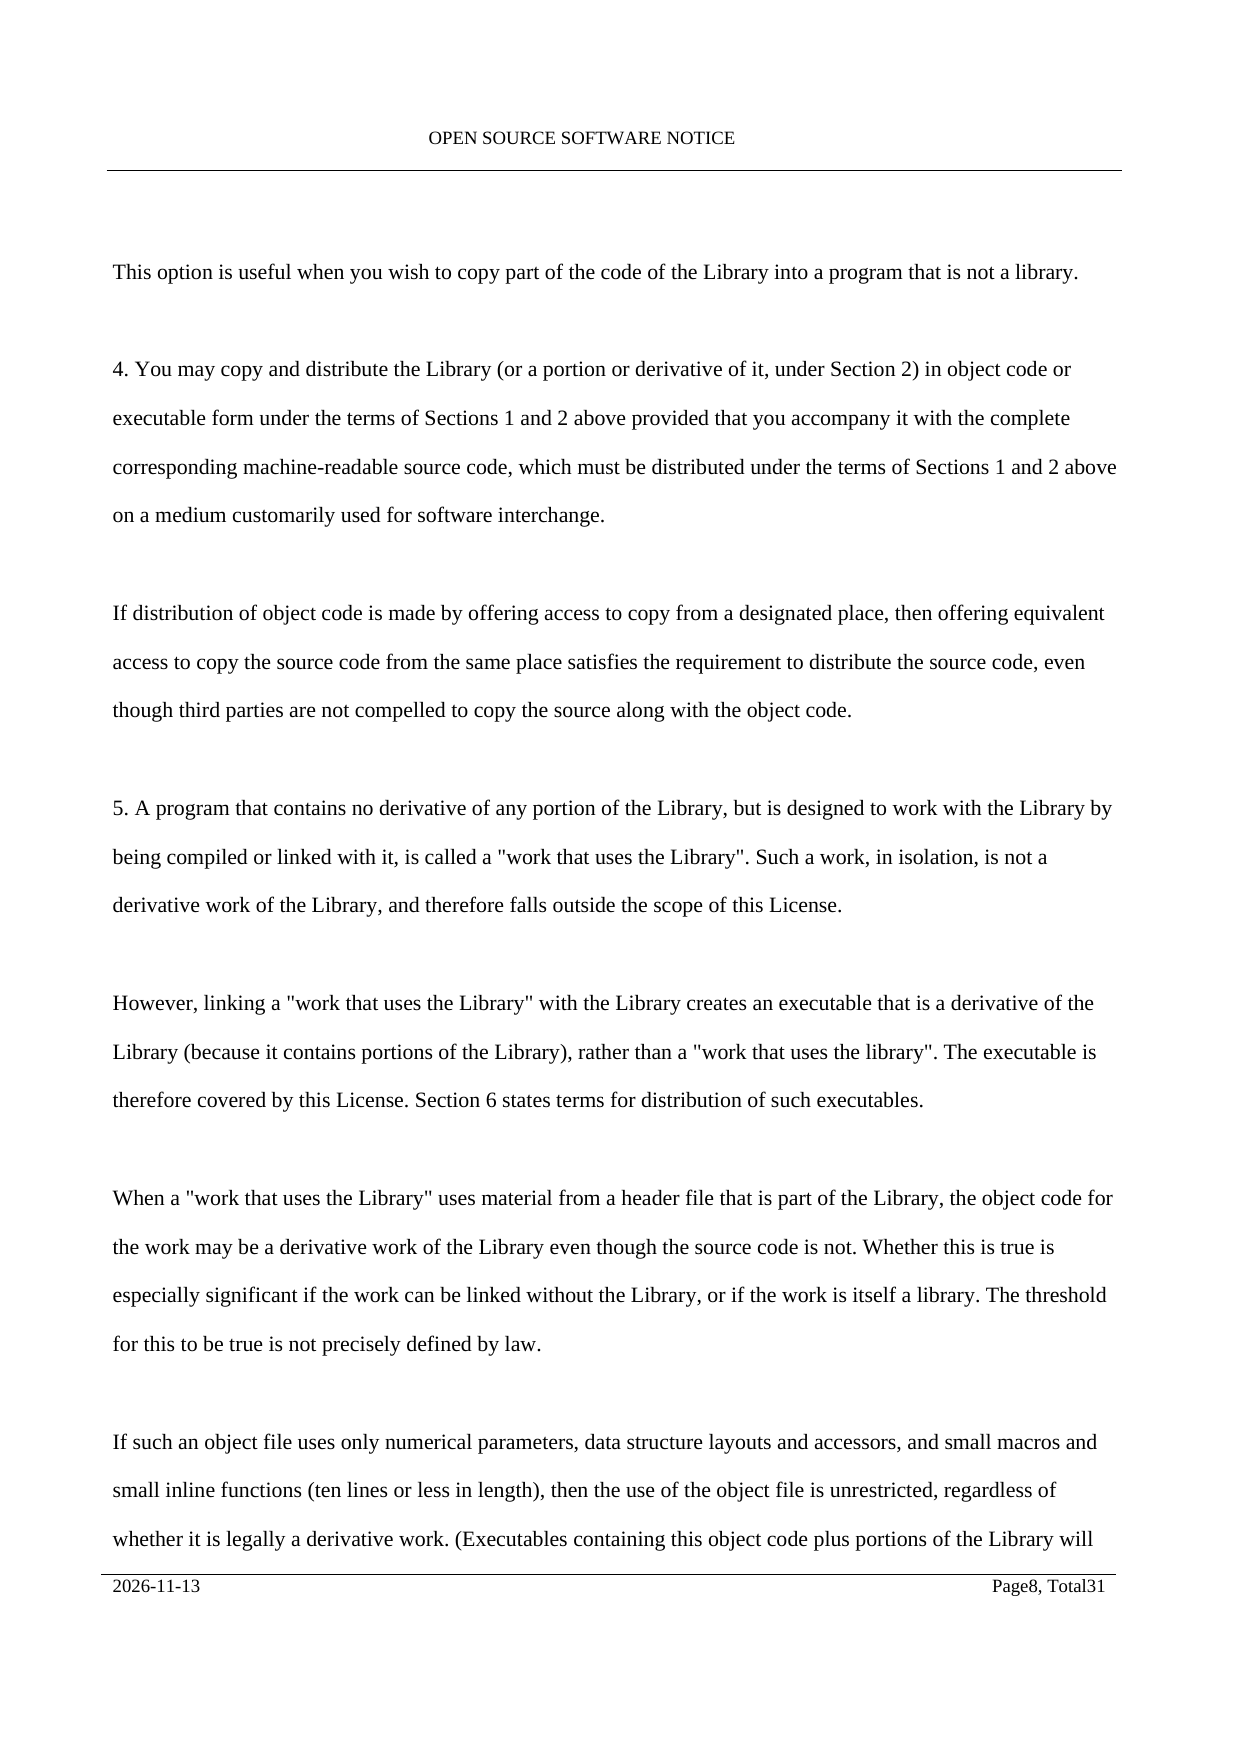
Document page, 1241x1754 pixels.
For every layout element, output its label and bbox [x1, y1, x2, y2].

text [112, 206, 1128, 1555]
